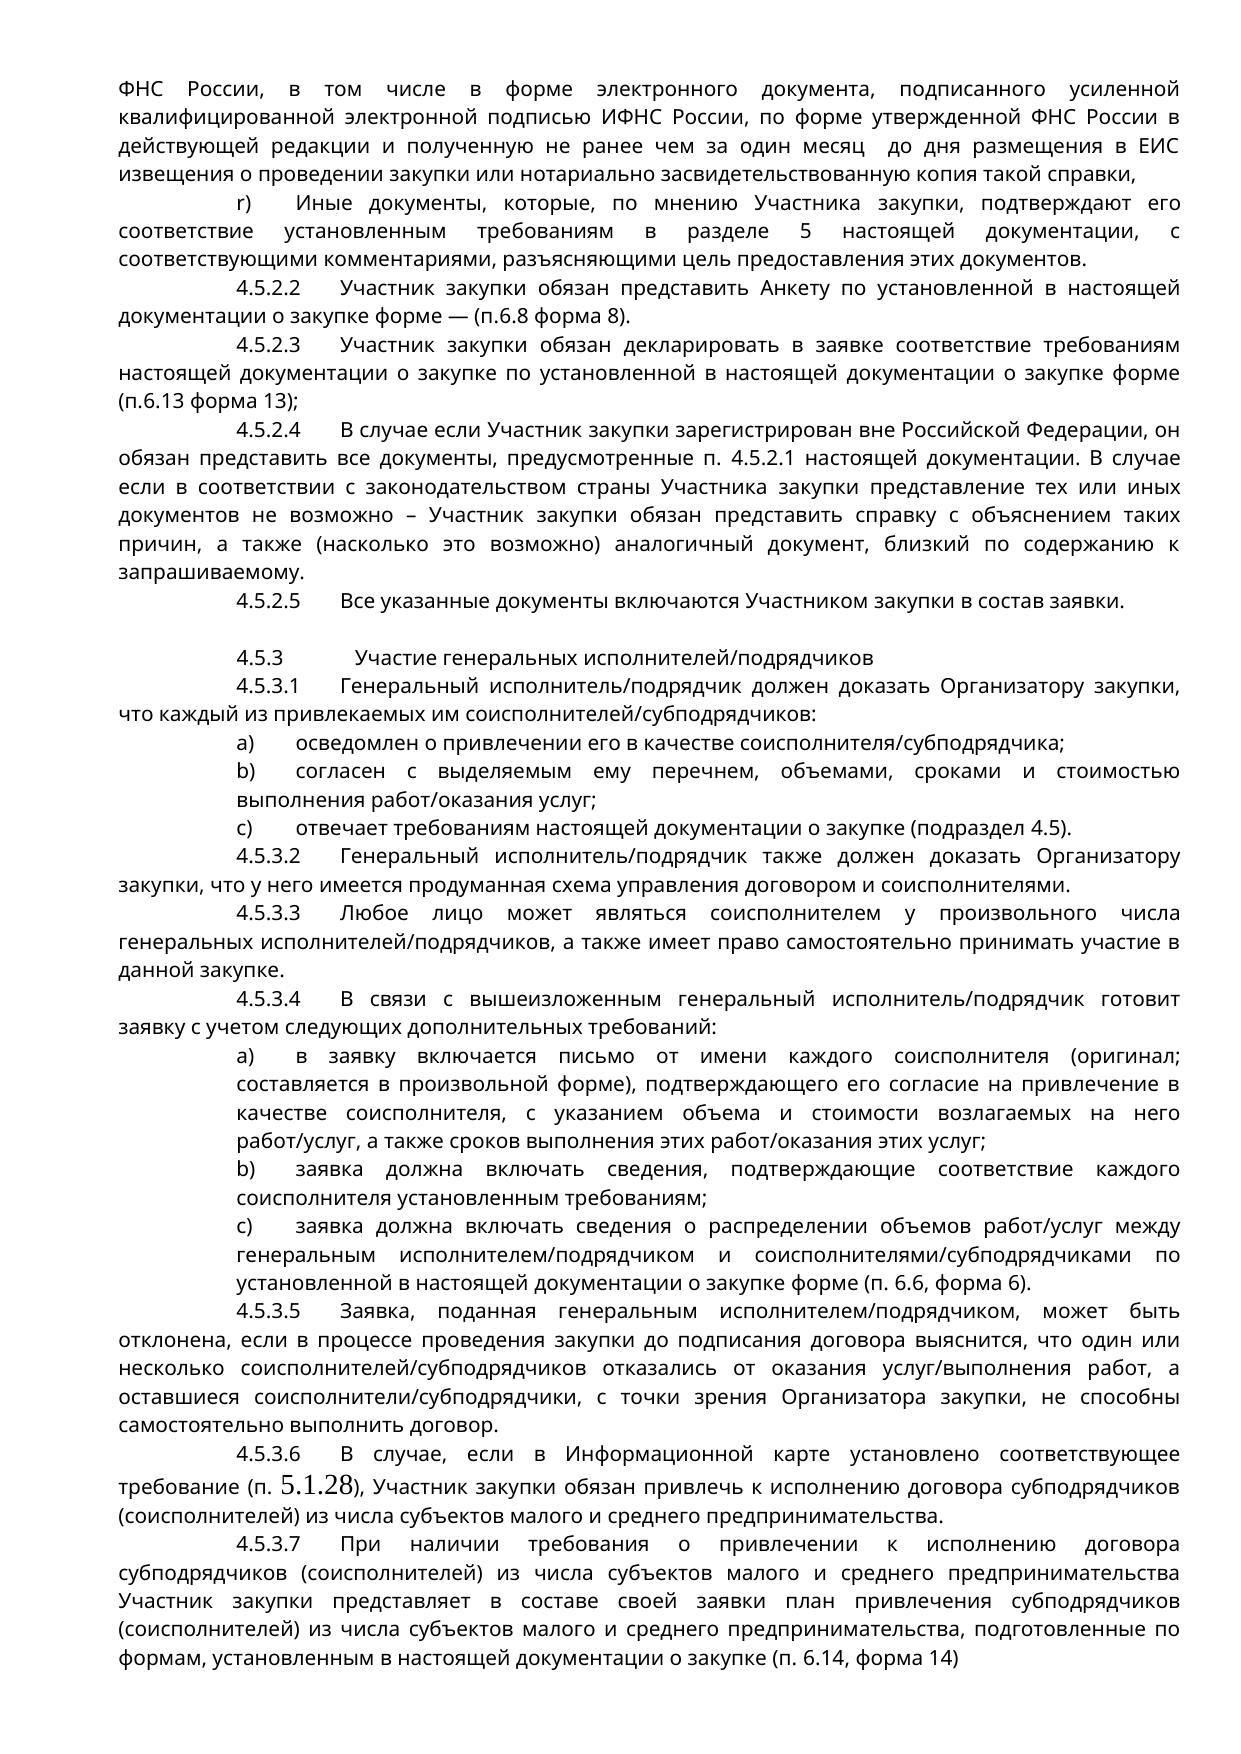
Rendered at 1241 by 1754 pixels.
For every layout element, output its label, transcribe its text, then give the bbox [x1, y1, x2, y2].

list Заявка, поданная генеральным исполнителем/подрядчиком, может быть отклонена, если в процессе проведения закупки до подписания договора выяснится, что один или несколько соисполнителей/субподрядчиков отказались от оказания услуг/выполнения работ, а оставшиеся соисполнители/субподрядчики, с точки зрения Организатора закупки, не способны самостоятельно выполнить договор. [118, 1297, 1181, 1439]
list осведомлен о привлечении его в качестве соисполнителя/субподрядчика; [236, 728, 1181, 756]
list В случае если Участник закупки зарегистрирован вне Российской Федерации, он обязан представить все документы, предусмотренные п. 4.5.2.1 настоящей документации. В случае если в соответствии с законодательством страны Участника закупки представление тех или иных документов не возможно – Участник закупки обязан представить справку с объяснением таких причин, а также (насколько это возможно) аналогичный документ, близкий по содержанию к запрашиваемому. [118, 415, 1181, 586]
list заявка должна включать сведения, подтверждающие соответствие каждого соисполнителя установленным требованиям; [236, 1154, 1181, 1211]
list согласен с выделяемым ему перечнем, объемами, сроками и стоимостью выполнения работ/оказания услуг; [236, 756, 1181, 813]
list Все указанные документы включаются Участником закупки в состав заявки. [118, 586, 1181, 614]
list При наличии требования о привлечении к исполнению договора субподрядчиков (соисполнителей) из числа субъектов малого и среднего предпринимательства Участник закупки представляет в составе своей заявки план привлечения субподрядчиков (соисполнителей) из числа субъектов малого и среднего предпринимательства, подготовленные по формам, установленным в настоящей документации о закупке (п. 6.14, форма 14) [118, 1529, 1181, 1671]
list в заявку включается письмо от имени каждого соисполнителя (оригинал; составляется в произвольной форме), подтверждающего его согласие на привлечение в качестве соисполнителя, с указанием объема и стоимости возлагаемых на него работ/услуг, а также сроков выполнения этих работ/оказания этих услуг; [236, 1041, 1181, 1154]
list Справка о наличии по состоянию на дату формирования справки положительного, отрицательного или нулевого сальдо единого налогового счета налогоплательщика, плательщика сбора, плательщика страховых взносов или налогового агента, выданную территориальным органом ФНС России, в том числе в форме электронного документа, подписанного усиленной квалифицированной электронной подписью ИФНС России, по форме утвержденной ФНС России в действующей редакции и полученную не ранее чем за один месяц до дня размещения в ЕИС извещения о проведении закупки или нотариально засвидетельствованную копия такой справки, [118, 74, 1181, 188]
list Иные документы, которые, по мнению Участника закупки, подтверждают его соответствие установленным требованиям в разделе 5 настоящей документации, с соответствующими комментариями, разъясняющими цель предоставления этих документов. [118, 188, 1181, 273]
list заявка должна включать сведения о распределении объемов работ/услуг между генеральным исполнителем/подрядчиком и соисполнителями/субподрядчиками по установленной в настоящей документации о закупке форме (п. 6.6, форма 6). [236, 1211, 1181, 1297]
list отвечает требованиям настоящей документации о закупке (подраздел 4.5). [236, 813, 1181, 842]
list В связи с вышеизложенным генеральный исполнитель/подрядчик готовит заявку с учетом следующих дополнительных требований: [118, 984, 1181, 1041]
list Генеральный исполнитель/подрядчик должен доказать Организатору закупки, что каждый из привлекаемых им соисполнителей/субподрядчиков: [118, 671, 1181, 728]
list В случае, если в Информационной карте установлено соответствующее требование (п. 5.1.28), Участник закупки обязан привлечь к исполнению договора субподрядчиков (соисполнителей) из числа субъектов малого и среднего предпринимательства. [118, 1439, 1181, 1529]
list Участие генеральных исполнителей/подрядчиков [236, 643, 1181, 671]
list Участник закупки обязан представить Анкету по установленной в настоящей документации о закупке форме — (п.6.8 форма 8). [118, 273, 1181, 330]
list Любое лицо может являться соисполнителем у произвольного числа генеральных исполнителей/подрядчиков, а также имеет право самостоятельно принимать участие в данной закупке. [118, 898, 1181, 984]
list Участник закупки обязан декларировать в заявке соответствие требованиям настоящей документации о закупке по установленной в настоящей документации о закупке форме (п.6.13 форма 13); [118, 330, 1181, 415]
list Генеральный исполнитель/подрядчик также должен доказать Организатору закупки, что у него имеется продуманная схема управления договором и соисполнителями. [118, 842, 1181, 898]
